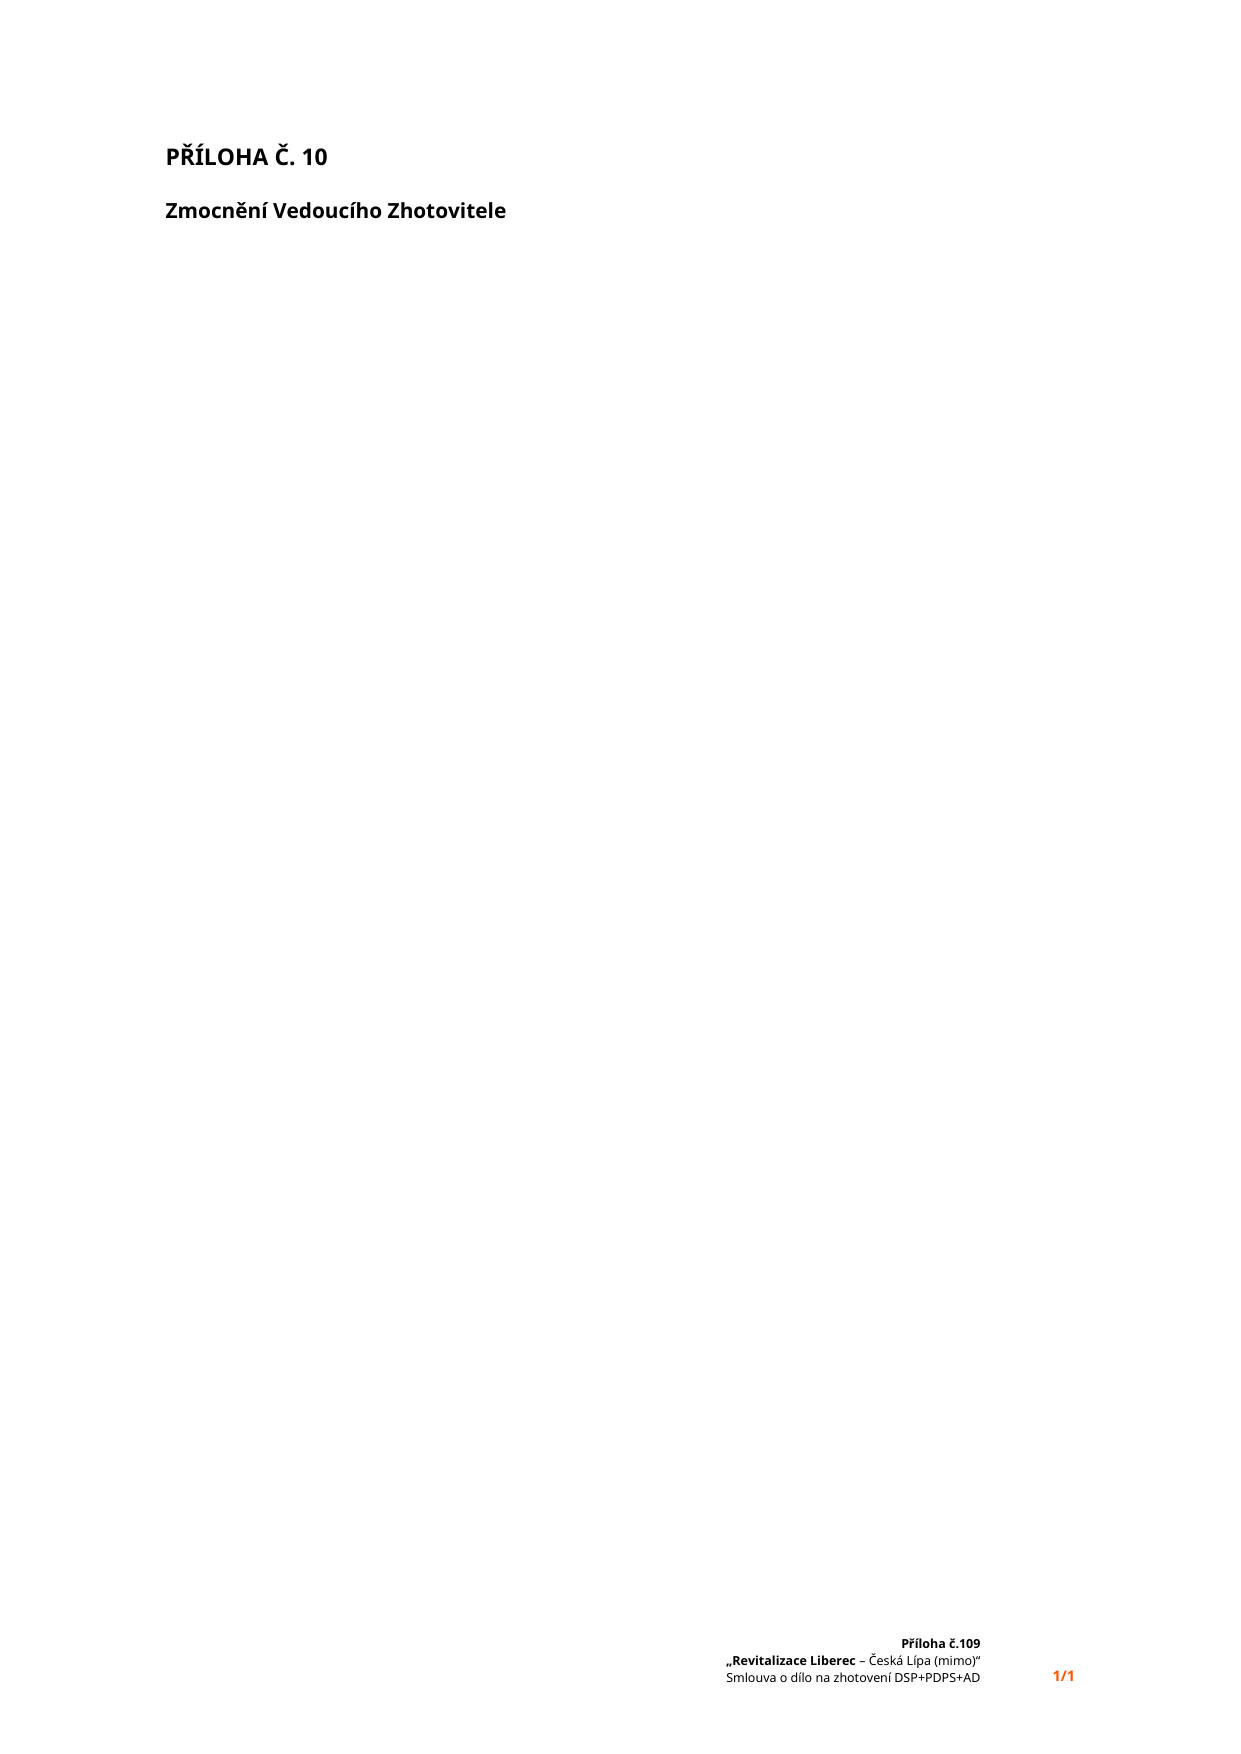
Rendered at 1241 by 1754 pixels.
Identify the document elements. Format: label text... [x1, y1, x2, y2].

text Zmocnění Vedoucího Zhotovitele [165, 197, 1075, 225]
text Příloha č. 10 [165, 141, 1075, 173]
